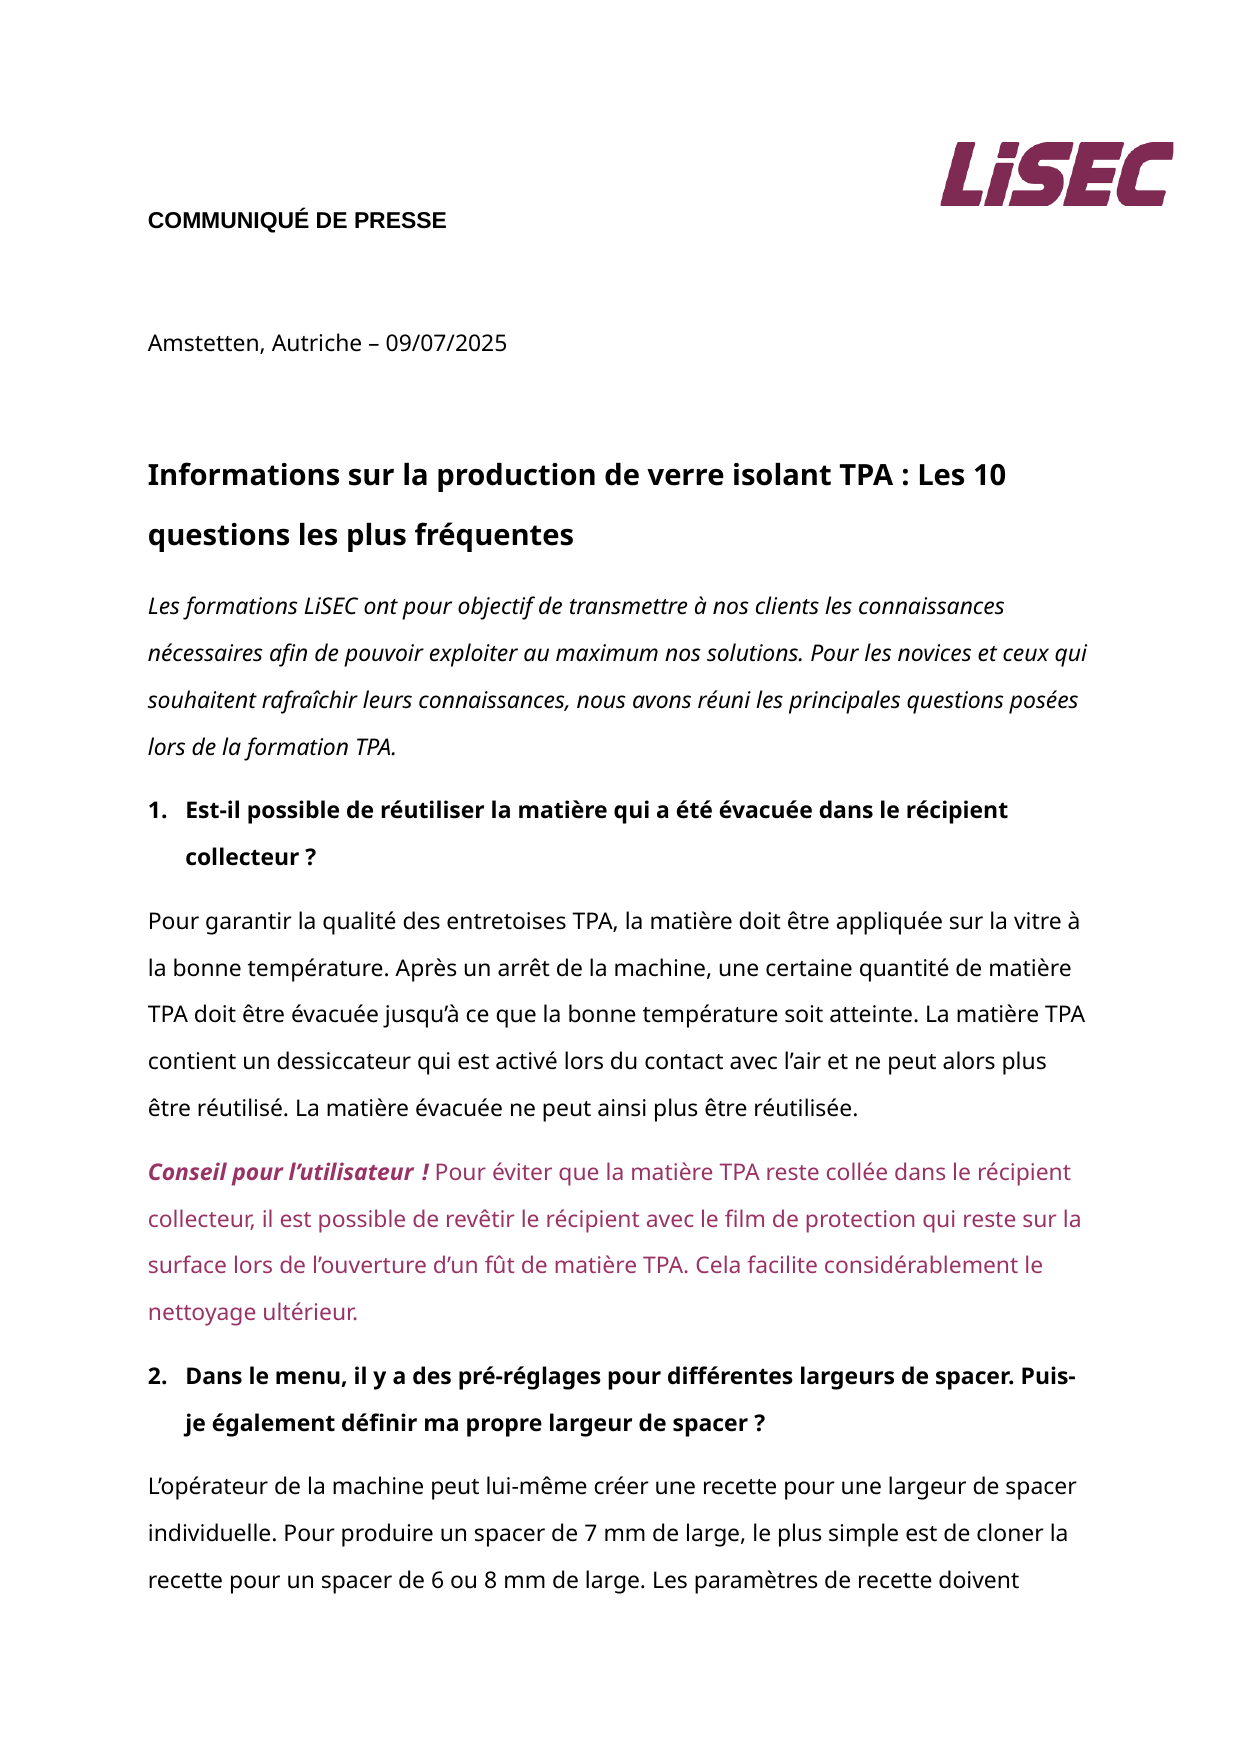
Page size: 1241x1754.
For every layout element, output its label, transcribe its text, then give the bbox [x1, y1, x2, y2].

text Conseil pour l’utilisateur ! Pour éviter que la matière TPA reste collée dans le récipient collecteur, il est possible de revêtir le récipient avec le film de protection qui reste sur la surface lors de l’ouverture d’un fût de matière TPA. Cela facilite considérablement le nettoyage ultérieur. [148, 1156, 1093, 1328]
text Informations sur la production de verre isolant TPA : Les 10 questions les plus fréquentes [148, 454, 1093, 554]
list Est-il possible de réutiliser la matière qui a été évacuée dans le récipient collecteur ? [148, 794, 1093, 872]
list Dans le menu, il y a des pré-réglages pour différentes largeurs de spacer. Puis-je également définir ma propre largeur de spacer ? [148, 1360, 1093, 1438]
text Pour garantir la qualité des entretoises TPA, la matière doit être appliquée sur la vitre à la bonne température. Après un arrêt de la machine, une certaine quantité de matière TPA doit être évacuée jusqu’à ce que la bonne température soit atteinte. La matière TPA contient un dessiccateur qui est activé lors du contact avec l’air et ne peut alors plus être réutilisé. La matière évacuée ne peut ainsi plus être réutilisée. [148, 905, 1093, 1123]
picture [939, 142, 1173, 205]
text Amstetten, Autriche – 09/07/2025 [148, 327, 1093, 359]
text Les formations LiSEC ont pour objectif de transmettre à nos clients les connaissances nécessaires afin de pouvoir exploiter au maximum nos solutions. Pour les novices et ceux qui souhaitent rafraîchir leurs connaissances, nous avons réuni les principales questions posées lors de la formation TPA. [148, 590, 1093, 762]
